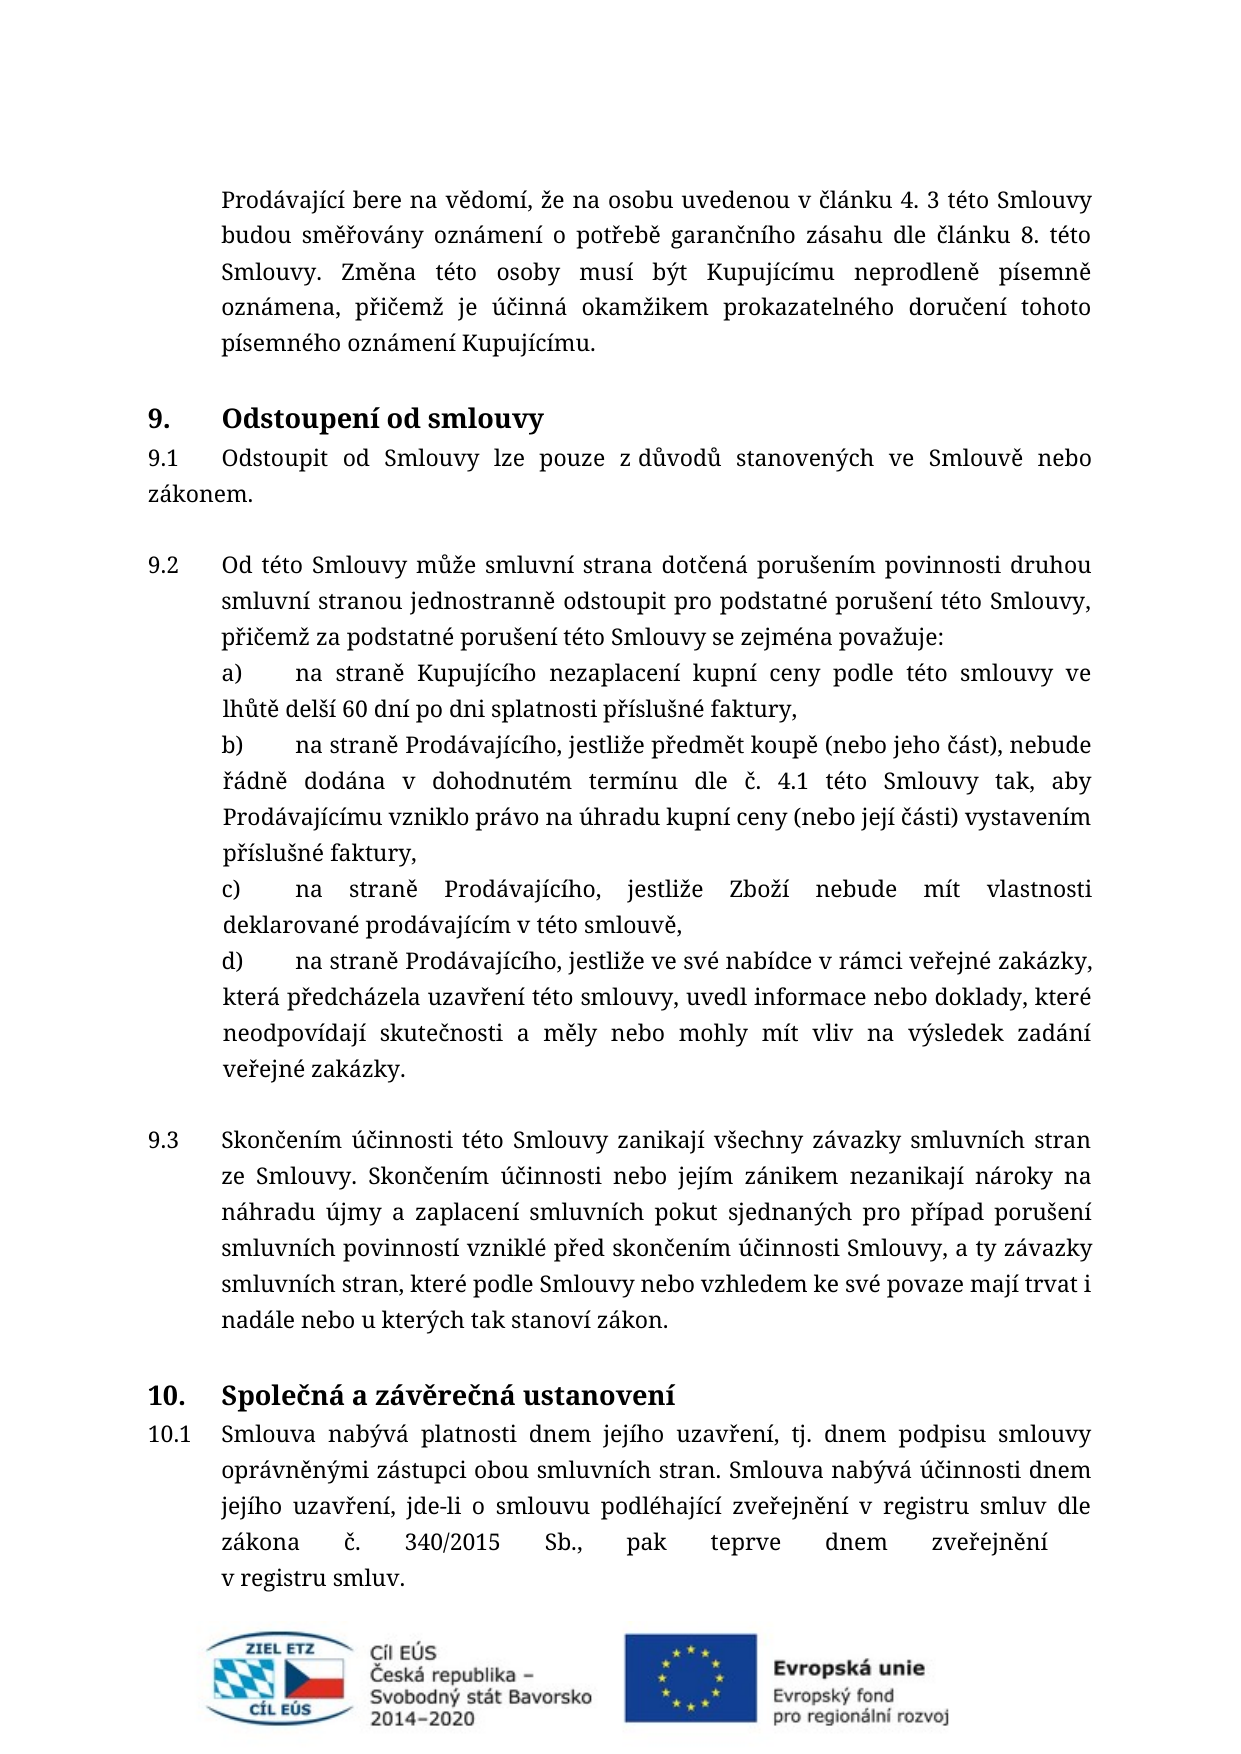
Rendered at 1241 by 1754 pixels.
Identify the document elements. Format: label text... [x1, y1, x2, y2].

text 10.1 Smlouva nabývá platnosti dnem jejího uzavření, tj. dnem podpisu smlouvy oprávněnými zástupci obou smluvních stran. Smlouva nabývá účinnosti dnem jejího uzavření, jde-li o smlouvu podléhající zveřejnění v registru smluv dle zákona č. 340/2015 Sb., pak teprve dnem zveřejnění v registru smluv. [148, 1418, 1093, 1593]
list na straně Kupujícího nezaplacení kupní ceny podle této smlouvy ve lhůtě delší 60 dní po dni splatnosti příslušné faktury, [221, 657, 1093, 724]
list na straně Prodávajícího, jestliže ve své nabídce v rámci veřejné zakázky, která předcházela uzavření této smlouvy, uvedl informace nebo doklady, které neodpovídají skutečnosti a měly nebo mohly mít vliv na výsledek zadání veřejné zakázky. [221, 945, 1093, 1084]
text Prodávající bere na vědomí, že na osobu uvedenou v článku 4. 3 této Smlouvy budou směřovány oznámení o potřebě garančního zásahu dle článku 8. této Smlouvy. Změna této osoby musí být Kupujícímu neprodleně písemně oznámena, přičemž je účinná okamžikem prokazatelného doručení tohoto písemného oznámení Kupujícímu. [221, 183, 1093, 358]
text 9.2 Od této Smlouvy může smluvní strana dotčená porušením povinnosti druhou smluvní stranou jednostranně odstoupit pro podstatné porušení této Smlouvy, přičemž za podstatné porušení této Smlouvy se zejména považuje: [148, 549, 1093, 652]
text 9.1 Odstoupit od Smlouvy lze pouze z důvodů stanovených ve Smlouvě nebo zákonem. [148, 442, 1093, 509]
text 9.3 Skončením účinnosti této Smlouvy zanikají všechny závazky smluvních stran ze Smlouvy. Skončením účinnosti nebo jejím zánikem nezanikají nároky na náhradu újmy a zaplacení smluvních pokut sjednaných pro případ porušení smluvních povinností vzniklé před skončením účinnosti Smlouvy, a ty závazky smluvních stran, které podle Smlouvy nebo vzhledem ke své povaze mají trvat i nadále nebo u kterých tak stanoví zákon. [148, 1124, 1093, 1335]
list na straně Prodávajícího, jestliže předmět koupě (nebo jeho část), nebude řádně dodána v dohodnutém termínu dle č. 4.1 této Smlouvy tak, aby Prodávajícímu vzniklo právo na úhradu kupní ceny (nebo její části) vystavením příslušné faktury, [221, 729, 1093, 868]
text 10. Společná a závěrečná ustanovení [148, 1376, 1093, 1413]
text 9. Odstoupení od smlouvy [148, 399, 1093, 436]
picture [147, 1621, 1000, 1754]
list na straně Prodávajícího, jestliže Zboží nebude mít vlastnosti deklarované prodávajícím v této smlouvě, [221, 873, 1093, 940]
